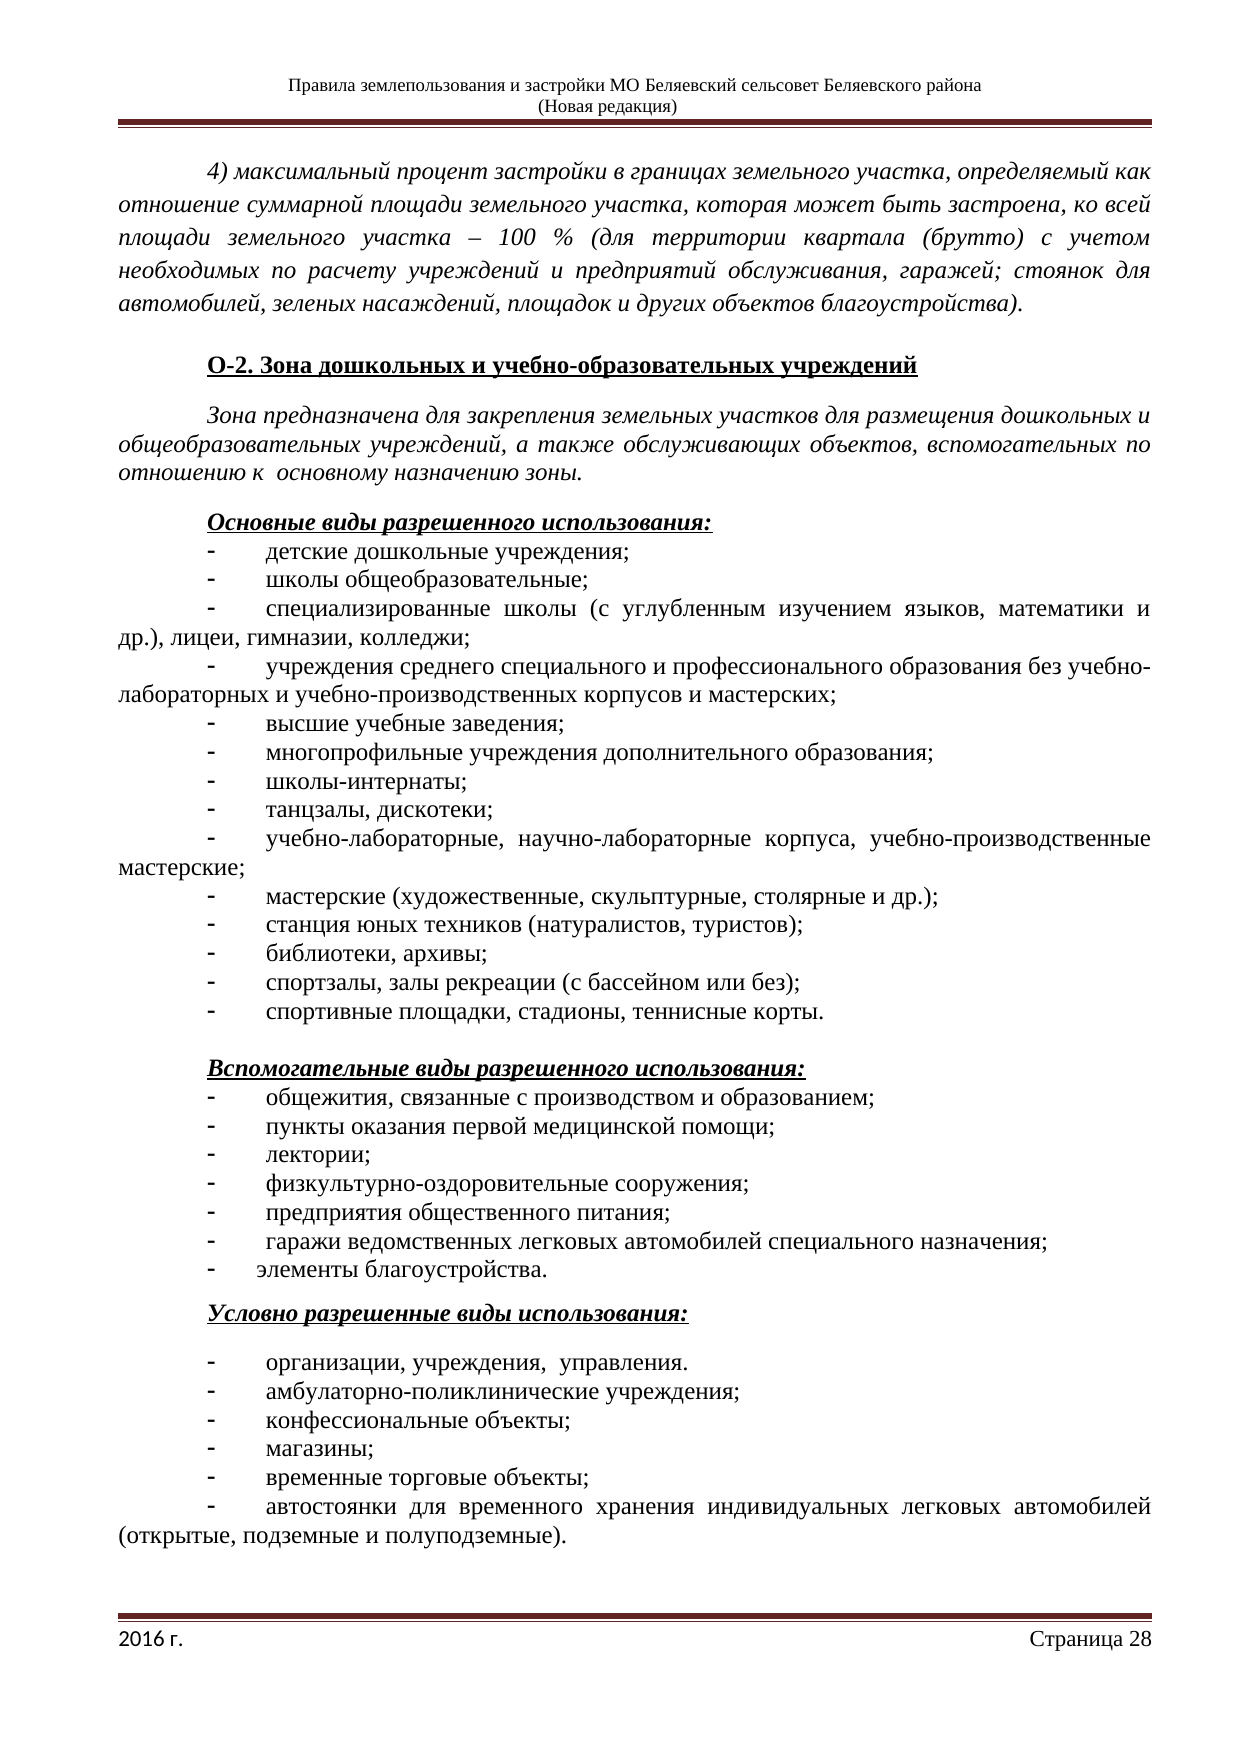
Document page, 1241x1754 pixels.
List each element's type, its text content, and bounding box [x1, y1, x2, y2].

list гаражи ведомственных легковых автомобилей специального назначения; [118, 1226, 1152, 1254]
list организации, учреждения, управления. [118, 1347, 1152, 1376]
list детские дошкольные учреждения; [118, 536, 1152, 564]
list временные торговые объекты; [118, 1462, 1152, 1491]
list амбулаторно-поликлинические учреждения; [118, 1376, 1152, 1405]
list пункты оказания первой медицинской помощи; [118, 1111, 1152, 1139]
list физкультурно-оздоровительные сооружения; [118, 1168, 1152, 1197]
list многопрофильные учреждения дополнительного образования; [118, 737, 1152, 766]
list специализированные школы (с углубленным изучением языков, математики и др.), лицеи, гимназии, колледжи; [118, 593, 1152, 651]
list учебно-лабораторные, научно-лабораторные корпуса, учебно-производственные мастерские; [118, 823, 1152, 881]
list высшие учебные заведения; [118, 708, 1152, 737]
list магазины; [118, 1433, 1152, 1462]
list танцзалы, дискотеки; [118, 794, 1152, 823]
text 4) максимальный процент застройки в границах земельного участка, определяемый как отношение суммарной площади земельного участка, которая может быть застроена, ко всей площади земельного участка – 100 % (для территории квартала (брутто) с учетом необходимых по расчету учреждений и предприятий обслуживания, гаражей; стоянок для автомобилей, зеленых насаждений, площадок и других объектов благоустройства). [118, 156, 1152, 317]
list библиотеки, архивы; [118, 938, 1152, 967]
list автостоянки для временного хранения индивидуальных легковых автомобилей (открытые, подземные и полуподземные). [118, 1491, 1152, 1548]
text Основные виды разрешенного использования: [118, 507, 1152, 536]
list школы-интернаты; [118, 766, 1152, 794]
text Зона предназначена для закрепления земельных участков для размещения дошкольных и общеобразовательных учреждений, а также обслуживающих объектов, вспомогательных по отношению к основному назначению зоны. [118, 400, 1152, 486]
text О-2. Зона дошкольных и учебно-образовательных учреждений [118, 350, 1152, 379]
list лектории; [118, 1139, 1152, 1168]
list элементы благоустройства. [118, 1254, 1152, 1283]
list конфессиональные объекты; [118, 1405, 1152, 1433]
list спортзалы, залы рекреации (с бассейном или без); [118, 967, 1152, 996]
list учреждения среднего специального и профессионального образования без учебно-лабораторных и учебно-производственных корпусов и мастерских; [118, 651, 1152, 708]
list предприятия общественного питания; [118, 1197, 1152, 1226]
text Вспомогательные виды разрешенного использования: [118, 1053, 1152, 1082]
text Условно разрешенные виды использования: [118, 1298, 1152, 1326]
list общежития, связанные с производством и образованием; [118, 1082, 1152, 1111]
list школы общеобразовательные; [118, 564, 1152, 593]
list мастерские (художественные, скульптурные, столярные и др.); [118, 881, 1152, 909]
list спортивные площадки, стадионы, теннисные корты. [118, 996, 1152, 1024]
list станция юных техников (натуралистов, туристов); [118, 909, 1152, 938]
